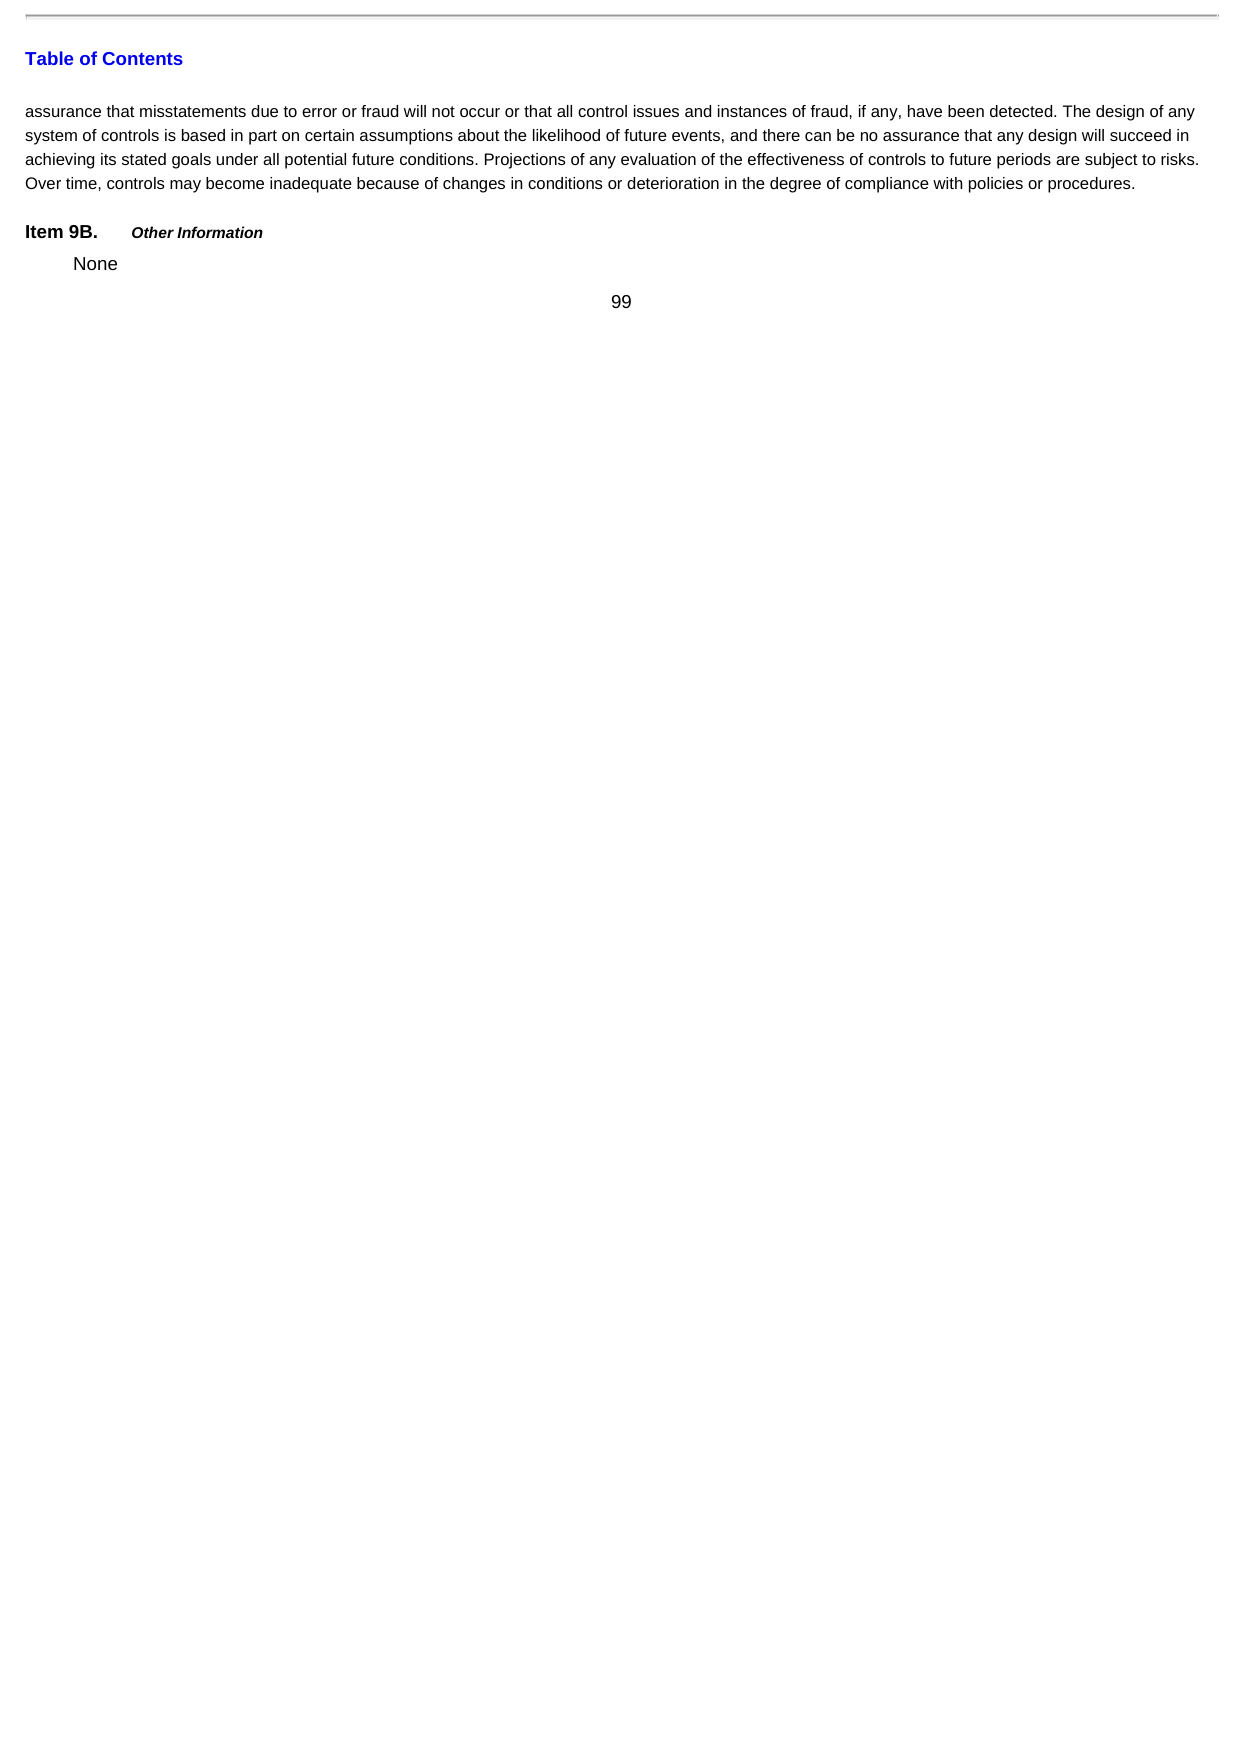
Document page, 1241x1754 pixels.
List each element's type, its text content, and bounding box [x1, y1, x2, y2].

text None [73, 253, 1201, 274]
picture [23, 14, 1220, 21]
text 99 [25, 291, 1217, 312]
text Table of Contents [25, 48, 1201, 69]
text assurance that misstatements due to error or fraud will not occur or that all control issues and instances of fraud, if any, have been detected. The design of any system of controls is based in part on certain assumptions about the likelihood of future events, and there can be no assurance that any design will succeed in achieving its stated goals under all potential future conditions. Projections of any evaluation of the effectiveness of controls to future periods are subject to risks. Over time, controls may become inadequate because of changes in conditions or deterioration in the degree of compliance with policies or procedures. [25, 102, 1201, 193]
text Item 9B. Other Information [25, 221, 1201, 243]
